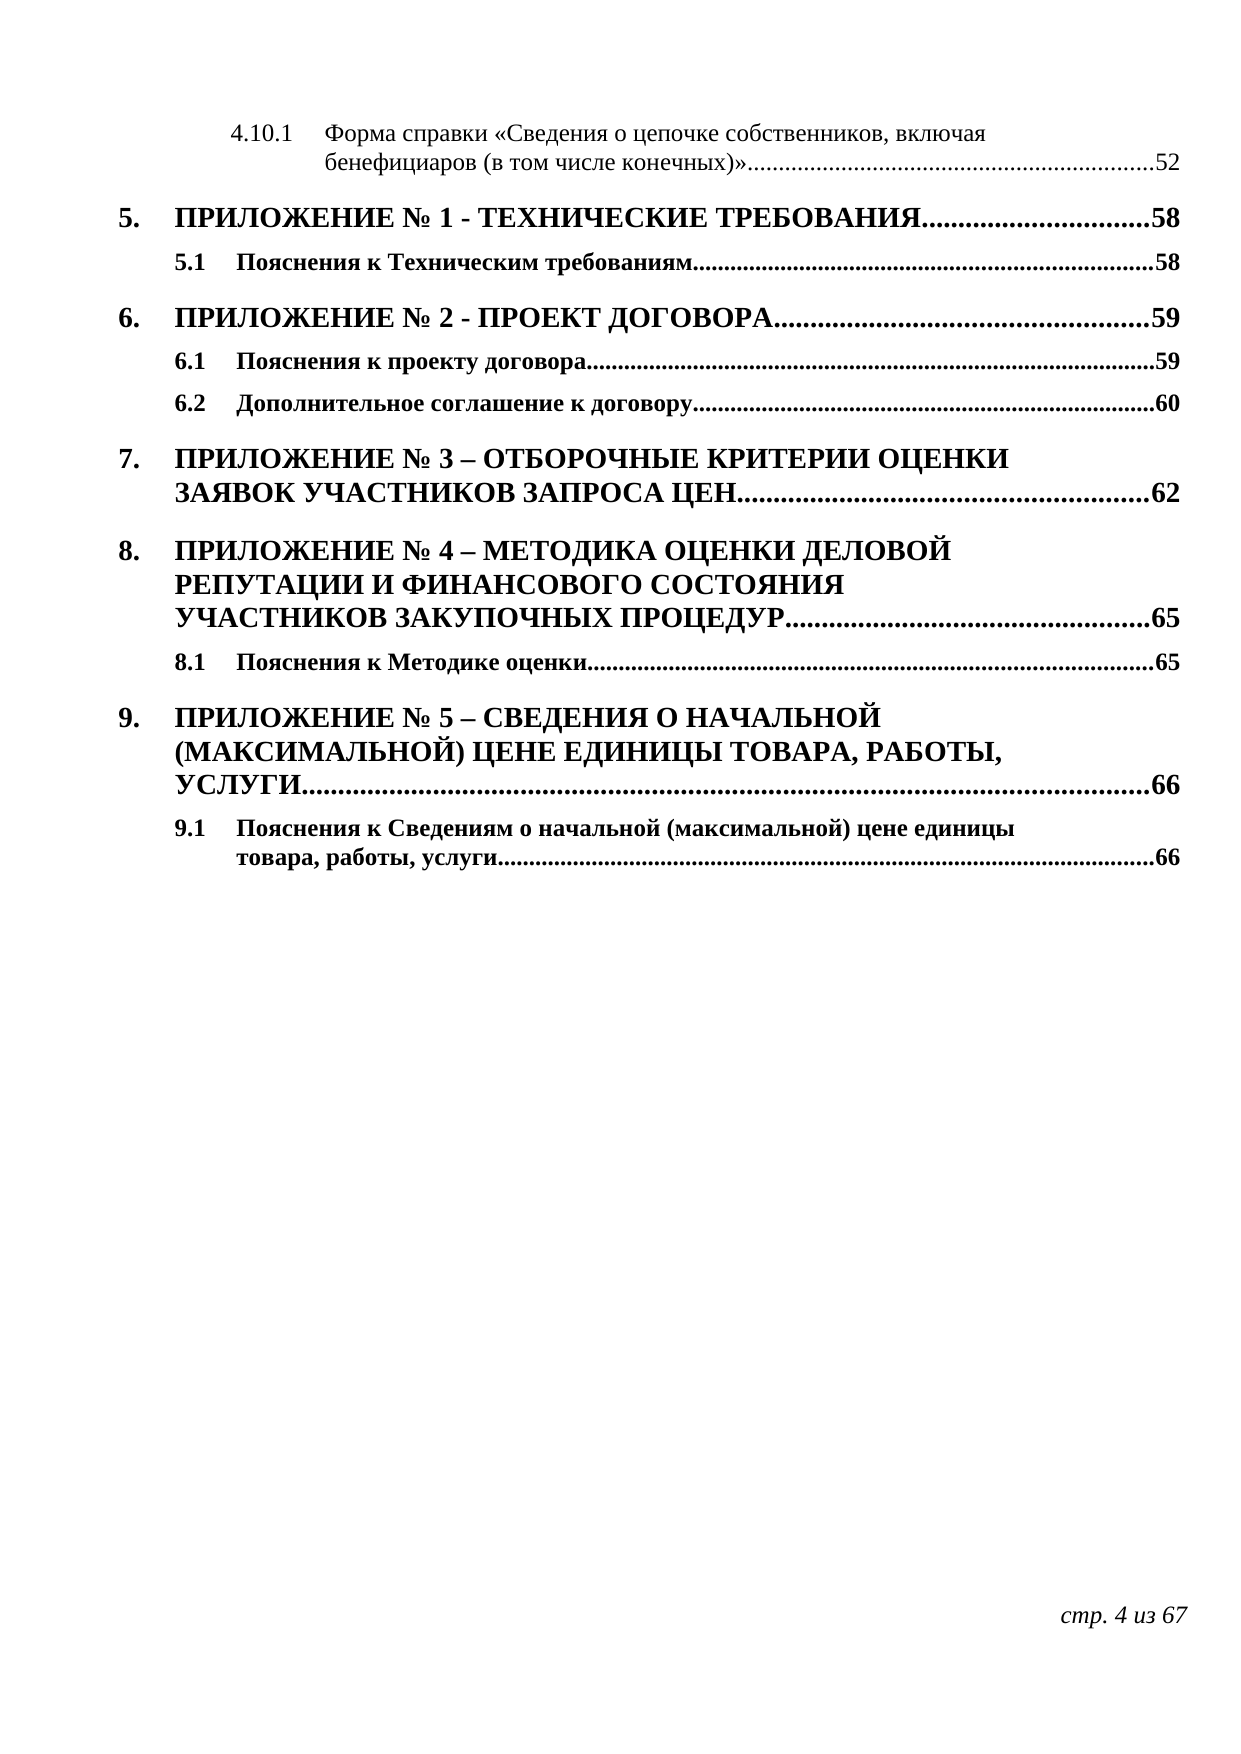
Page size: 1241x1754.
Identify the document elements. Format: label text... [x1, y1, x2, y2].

text 6. Приложение № 2 - Проект Договора 59 [118, 300, 1063, 334]
text 4.10.1 Форма справки «Сведения о цепочке собственников, включая бенефициаров (в том числе конечных)» 52 [230, 118, 1063, 176]
text 6.1 Пояснения к проекту договора 59 [174, 346, 1093, 375]
text 8.1 Пояснения к Методике оценки 65 [174, 647, 1093, 675]
text 5. Приложение № 1 - Технические требования 58 [118, 201, 1063, 234]
text 9.1 Пояснения к Сведениям о начальной (максимальной) цене единицы товара, работы, услуги 66 [174, 813, 1093, 871]
text 9. Приложение № 5 – Сведения о начальной (максимальной) цене единицы товара, работы, услуги 66 [118, 700, 1063, 801]
text 8. Приложение № 4 – Методика оценки деловой репутации и финансового состояния участников закупочных процедур 65 [118, 533, 1063, 634]
text 5.1 Пояснения к Техническим требованиям 58 [174, 247, 1093, 275]
text 7. Приложение № 3 – Отборочные критерии оценки заявок Участников запроса цен 62 [118, 441, 1063, 508]
text 6.2 Дополнительное соглашение к договору 60 [174, 388, 1093, 416]
